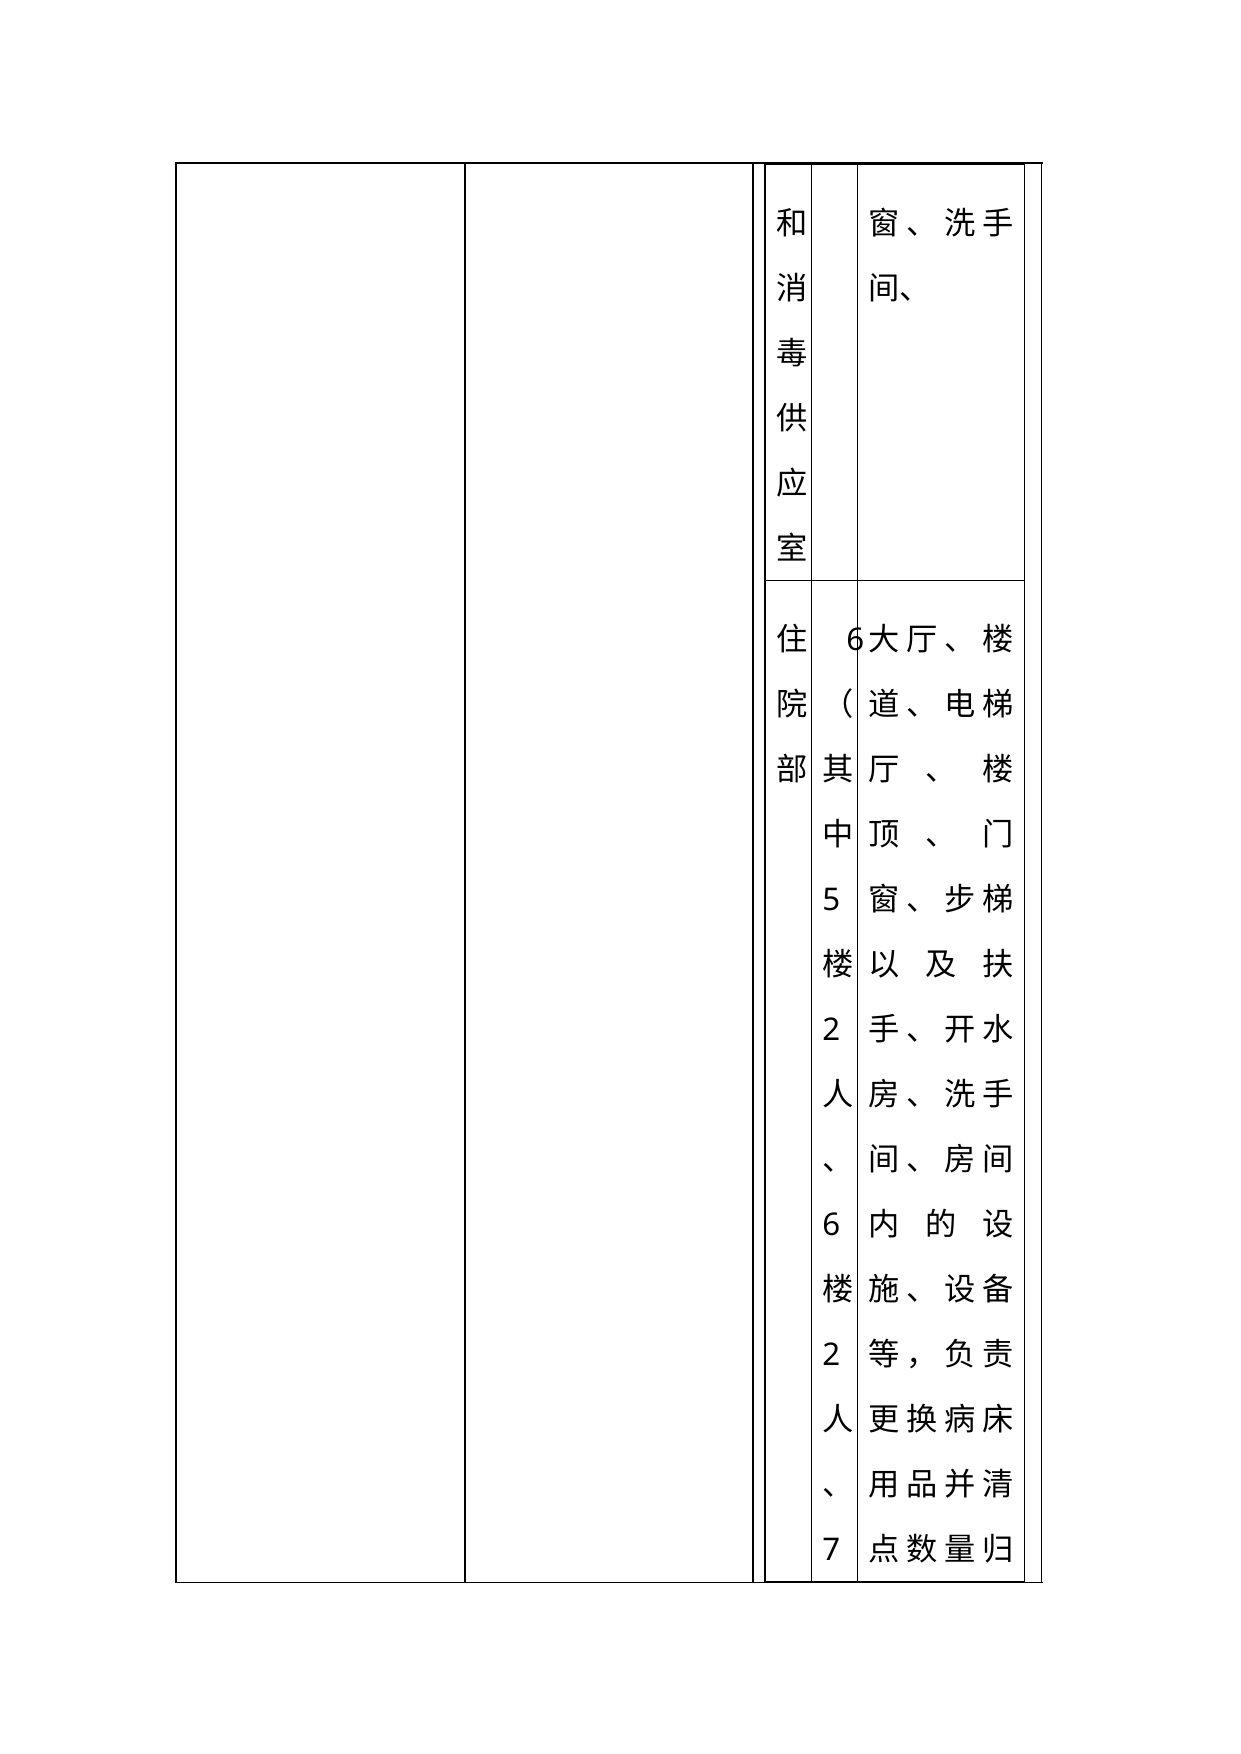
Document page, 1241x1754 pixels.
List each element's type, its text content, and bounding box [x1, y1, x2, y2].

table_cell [754, 164, 764, 1582]
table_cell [812, 165, 857, 580]
table_cell 2 [177, 164, 464, 1582]
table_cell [858, 165, 1024, 580]
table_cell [1025, 164, 1041, 1582]
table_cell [766, 165, 811, 580]
table_cell ★ [466, 164, 752, 1582]
